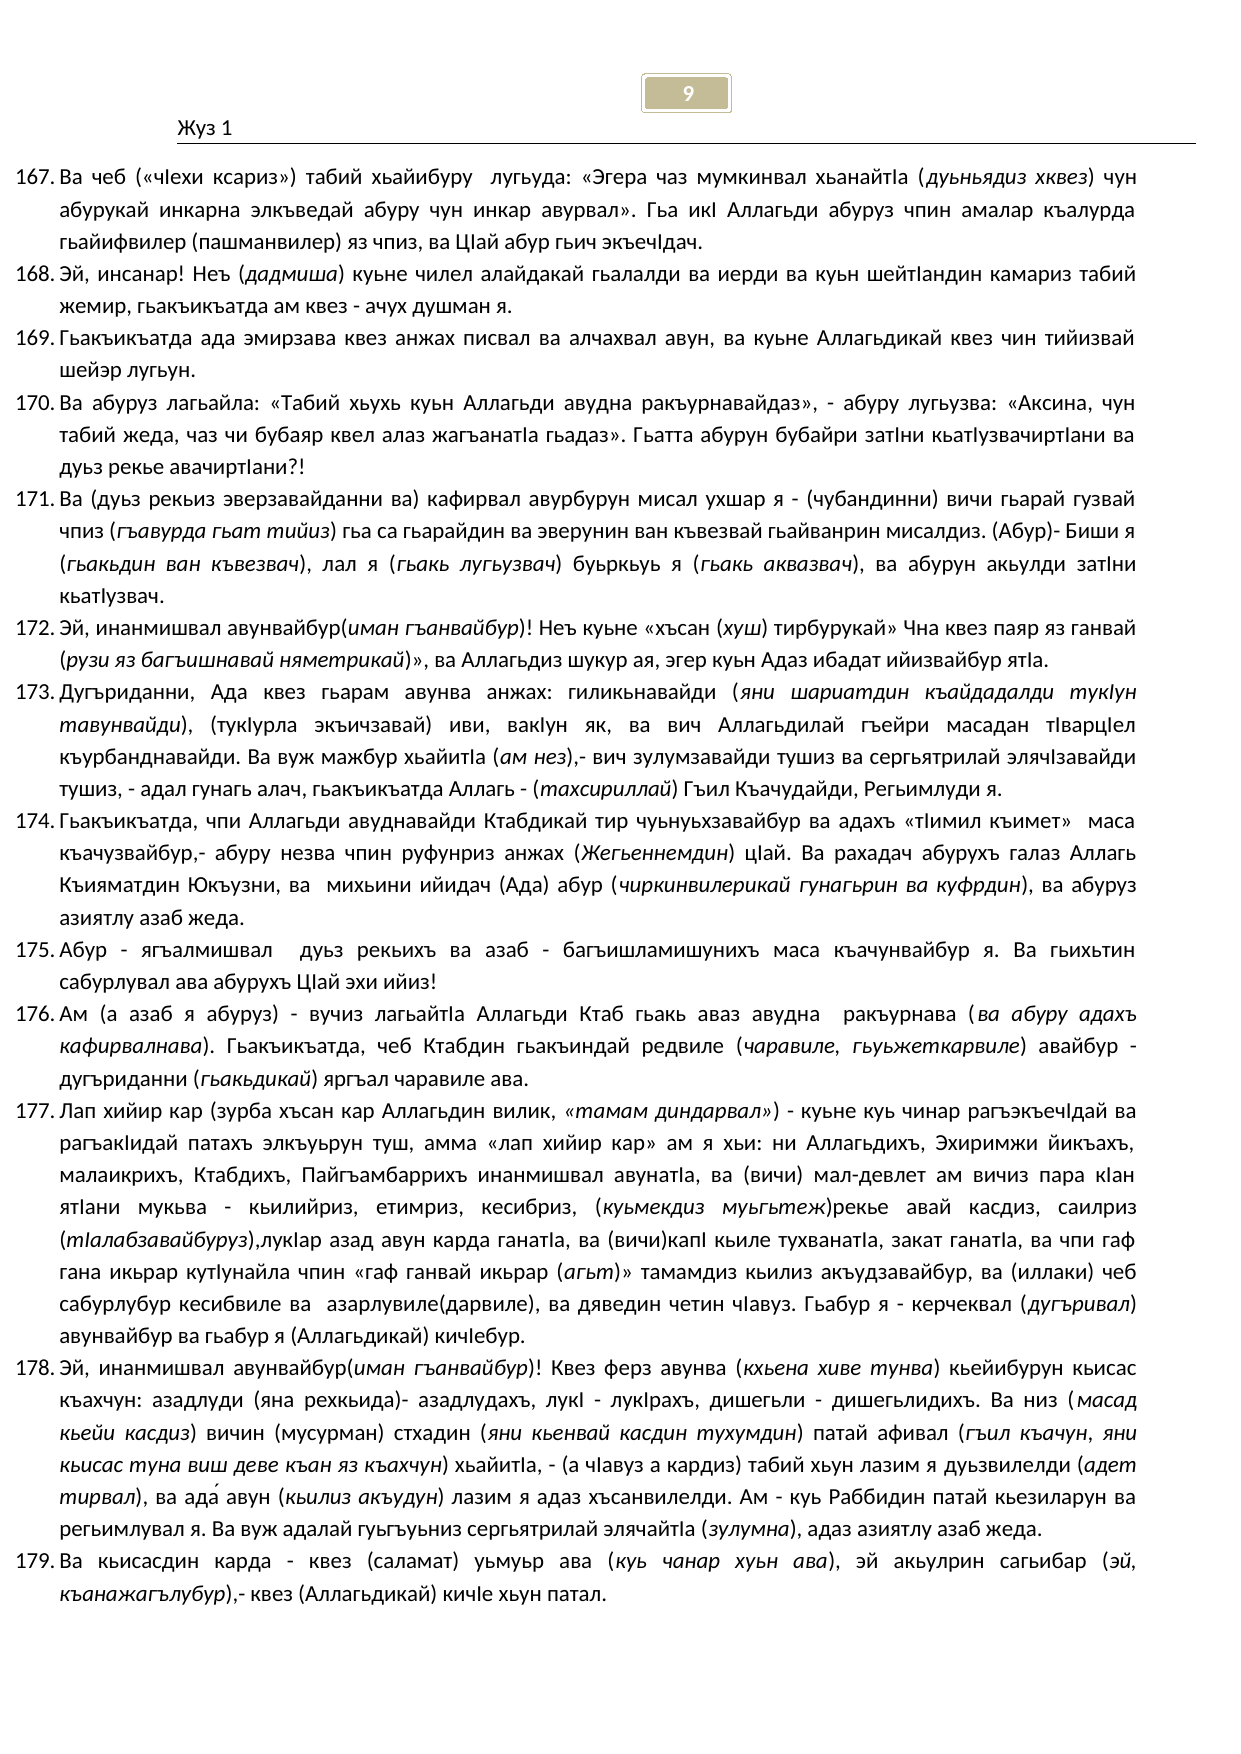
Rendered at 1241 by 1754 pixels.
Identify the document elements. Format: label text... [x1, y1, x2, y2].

list Ам (а азаб я абуруз) - вучиз лагьайтIа Аллагьди Ктаб гьакь аваз авудна ракъурнава (ва абуру адахъ кафирвалнава). Гьакъикъатда, чеб Ктабдин гьакъиндай редвиле (чаравиле, гьуьжеткарвиле) авайбур - дугъриданни (гьакьдикай) яргъал чаравиле ава. [15, 999, 1137, 1092]
list Эй, инанмишвал авунвайбур(иман гъанвайбур)! Неъ куьне «хъсан (хуш) тирбурукай» Чна квез паяр яз ганвай (рузи яз багъишнавай няметрикай)», ва Аллагьдиз шукур ая, эгер куьн Адаз ибадат ийизвайбур ятIа. [15, 613, 1137, 673]
list Ва абуруз лагьайла: «Табий хьухь куьн Аллагьди авудна ракъурнавайдаз», - абуру лугьузва: «Аксина, чун табий жеда, чаз чи бубаяр квел алаз жагъанатIа гьадаз». Гьатта абурун бубайри затIни кьатIузвачиртIани ва дуьз рекье авачиртIани?! [15, 388, 1137, 480]
list Лап хийир кар (зурба хъсан кар Аллагьдин вилик, «тамам диндарвал») - куьне куь чинар рагъэкъечIдай ва рагъакIидай патахъ элкъуьрун туш, амма «лап хийир кар» ам я хьи: ни Аллагьдихъ, Эхиримжи йикъахъ, малаикрихъ, Ктабдихъ, Пайгъамбаррихъ инанмишвал авунатIа, ва (вичи) мал-девлет ам вичиз пара кIан ятIани мукьва - кьилийриз, етимриз, кесибриз, (куьмекдиз муьгьтеж)рекье авай касдиз, саилриз (тIалабзавайбуруз),лукIар азад авун карда ганатIа, ва (вичи)капI кьиле тухванатIа, закат ганатIа, ва чпи гаф гана икьрар кутIунайла чпин «гаф ганвай икьрар (агьт)» тамамдиз кьилиз акъудзавайбур, ва (иллаки) чеб сабурлубур кесибвиле ва азарлувиле(дарвиле), ва дяведин четин чIавуз. Гьабур я - керчеквал (дугъривал) авунвайбур ва гьабур я (Аллагьдикай) кичIебур. [15, 1096, 1137, 1349]
list Абур - ягъалмишвал дуьз рекьихъ ва азаб - багъишламишунихъ маса къачунвайбур я. Ва гьихьтин сабурлувал ава абурухъ ЦIай эхи ийиз! [15, 935, 1137, 995]
list Гьакъикъатда ада эмирзава квез анжах писвал ва алчахвал авун, ва куьне Аллагьдикай квез чин тийизвай шейэр лугьун. [15, 323, 1137, 384]
list Ва кьисасдин карда - квез (саламат) уьмуьр ава (куь чанар хуьн ава), эй акьулрин сагьибар (эй, къанажагълубур),- квез (Аллагьдикай) кичIе хьун патал. [15, 1547, 1137, 1607]
list Ва (дуьз рекьиз эверзавайданни ва) кафирвал авурбурун мисал ухшар я - (чубандинни) вичи гьарай гузвай чпиз (гъавурда гьат тийиз) гьа са гьарайдин ва эверунин ван къвезвай гьайванрин мисалдиз. (Абур)- Биши я (гьакьдин ван къвезвач), лал я (гьакь лугьузвач) буьркьуь я (гьакь аквазвач), ва абурун акьулди затIни кьатIузвач. [15, 484, 1137, 609]
list Дугъриданни, Ада квез гьарам авунва анжах: гиликьнавайди (яни шариатдин къайдадалди тукIун тавунвайди), (тукIурла экъичзавай) иви, вакIун як, ва вич Аллагьдилай гъейри масадан тIварцIел къурбанднавайди. Ва вуж мажбур хьайитIа (ам нез),- вич зулумзавайди тушиз ва сергьятрилай элячIзавайди тушиз, - адал гунагь алач, гьакъикъатда Аллагь - (тахсириллай) Гъил Къачудайди, Регьимлуди я. [15, 677, 1137, 802]
list Эй, инсанар! Неъ (дадмиша) куьне чилел алайдакай гьалалди ва иерди ва куьн шейтIандин камариз табий жемир, гьакъикъатда ам квез - ачух душман я. [15, 259, 1137, 319]
list Гьакъикъатда, чпи Аллагьди авуднавайди Ктабдикай тир чуьнуьхзавайбур ва адахъ «тIимил къимет» маса къачузвайбур,- абуру незва чпин руфунриз анжах (Жегьеннемдин) цIай. Ва рахадач абурухъ галаз Аллагь Къияматдин Юкъузни, ва михьини ийидач (Ада) абур (чиркинвилерикай гунагьрин ва куфрдин), ва абуруз азиятлу азаб жеда. [15, 806, 1137, 931]
list Эй, инанмишвал авунвайбур(иман гъанвайбур)! Квез ферз авунва (кхьена хиве тунва) кьейибурун кьисас къахчун: азадлуди (яна рехкьида)- азадлудахъ, лукI - лукIрахъ, дишегьли - дишегьлидихъ. Ва низ (масад кьейи касдиз) вичин (мусурман) стхадин (яни кьенвай касдин тухумдин) патай афивал (гъил къачун, яни кьисас туна виш деве къан яз къахчун) хьайитIа, - (а чIавуз а кардиз) табий хьун лазим я дуьзвилелди (адет тирвал), ва ада́ авун (кьилиз акъудун) лазим я адаз хъсанвилелди. Ам - куь Раббидин патай кьезиларун ва регьимлувал я. Ва вуж адалай гуьгъуьниз сергьятрилай элячайтIа (зулумна), адаз азиятлу азаб жеда. [15, 1353, 1137, 1542]
list Ва чеб («чIехи ксариз») табий хьайибуру лугьуда: «Эгера чаз мумкинвал хьанайтIа (дуьньядиз хквез) чун абурукай инкарна элкъведай абуру чун инкар авурвал». Гьа икI Аллагьди абуруз чпин амалар къалурда гьайифвилер (пашманвилер) яз чпиз, ва ЦIай абур гьич экъечIдач. [15, 162, 1137, 255]
